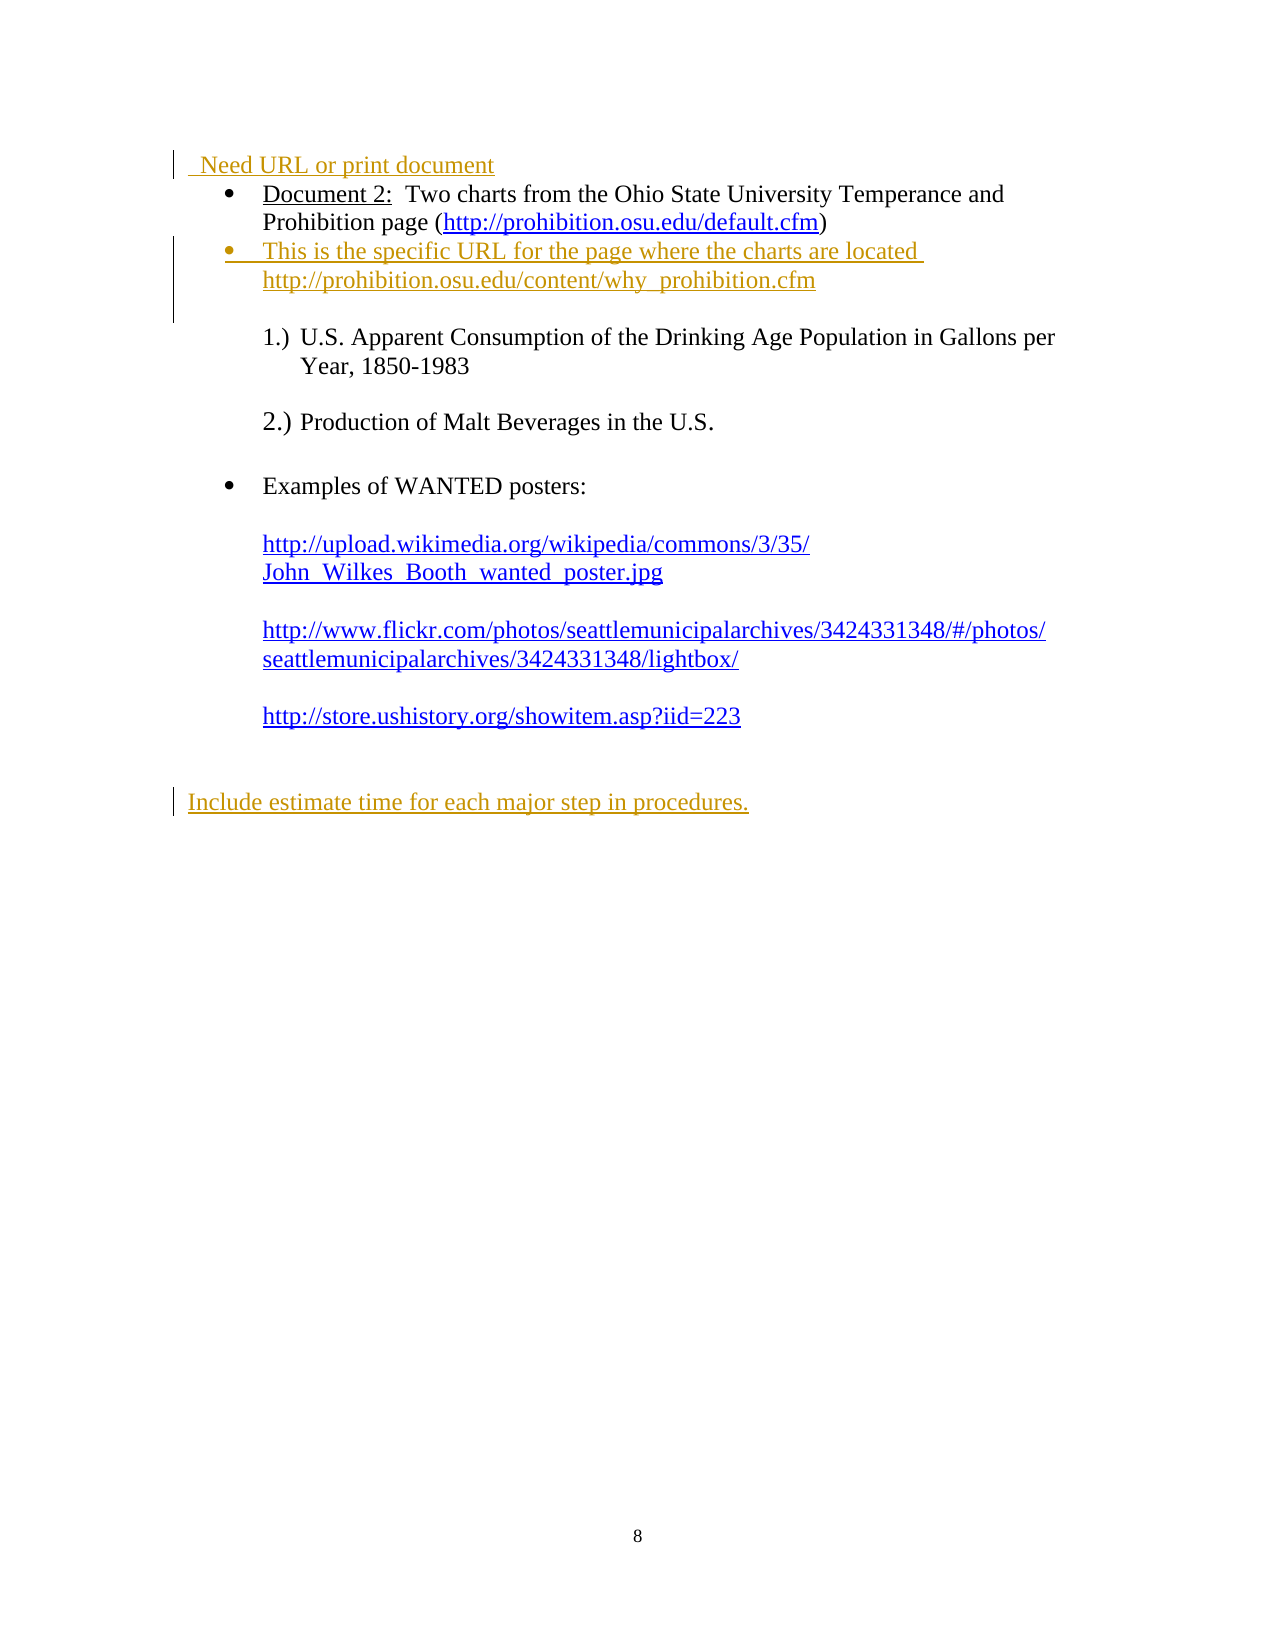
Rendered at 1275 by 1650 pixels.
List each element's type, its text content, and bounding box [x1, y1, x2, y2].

list Examples of WANTED posters: [225, 471, 1087, 500]
text http://www.flickr.com/photos/seattlemunicipalarchives/3424331348/#/photos/seattlemunicipalarchives/3424331348/lightbox/ [262, 615, 1087, 672]
subtitle Production of Malt Beverages in the U.S. [262, 405, 1087, 436]
text http://store.ushistory.org/showitem.asp?iid=223 [262, 701, 1087, 730]
list U.S. Apparent Consumption of the Drinking Age Population in Gallons per Year, 1850-1983 [262, 322, 1087, 380]
list Document 2: Two charts from the Ohio State University Temperance and Prohibition page (http://prohibition.osu.edu/default.cfm) [225, 179, 1087, 236]
text http://upload.wikimedia.org/wikipedia/commons/3/35/John_Wilkes_Booth_wanted_poster.jpg [262, 529, 1087, 586]
